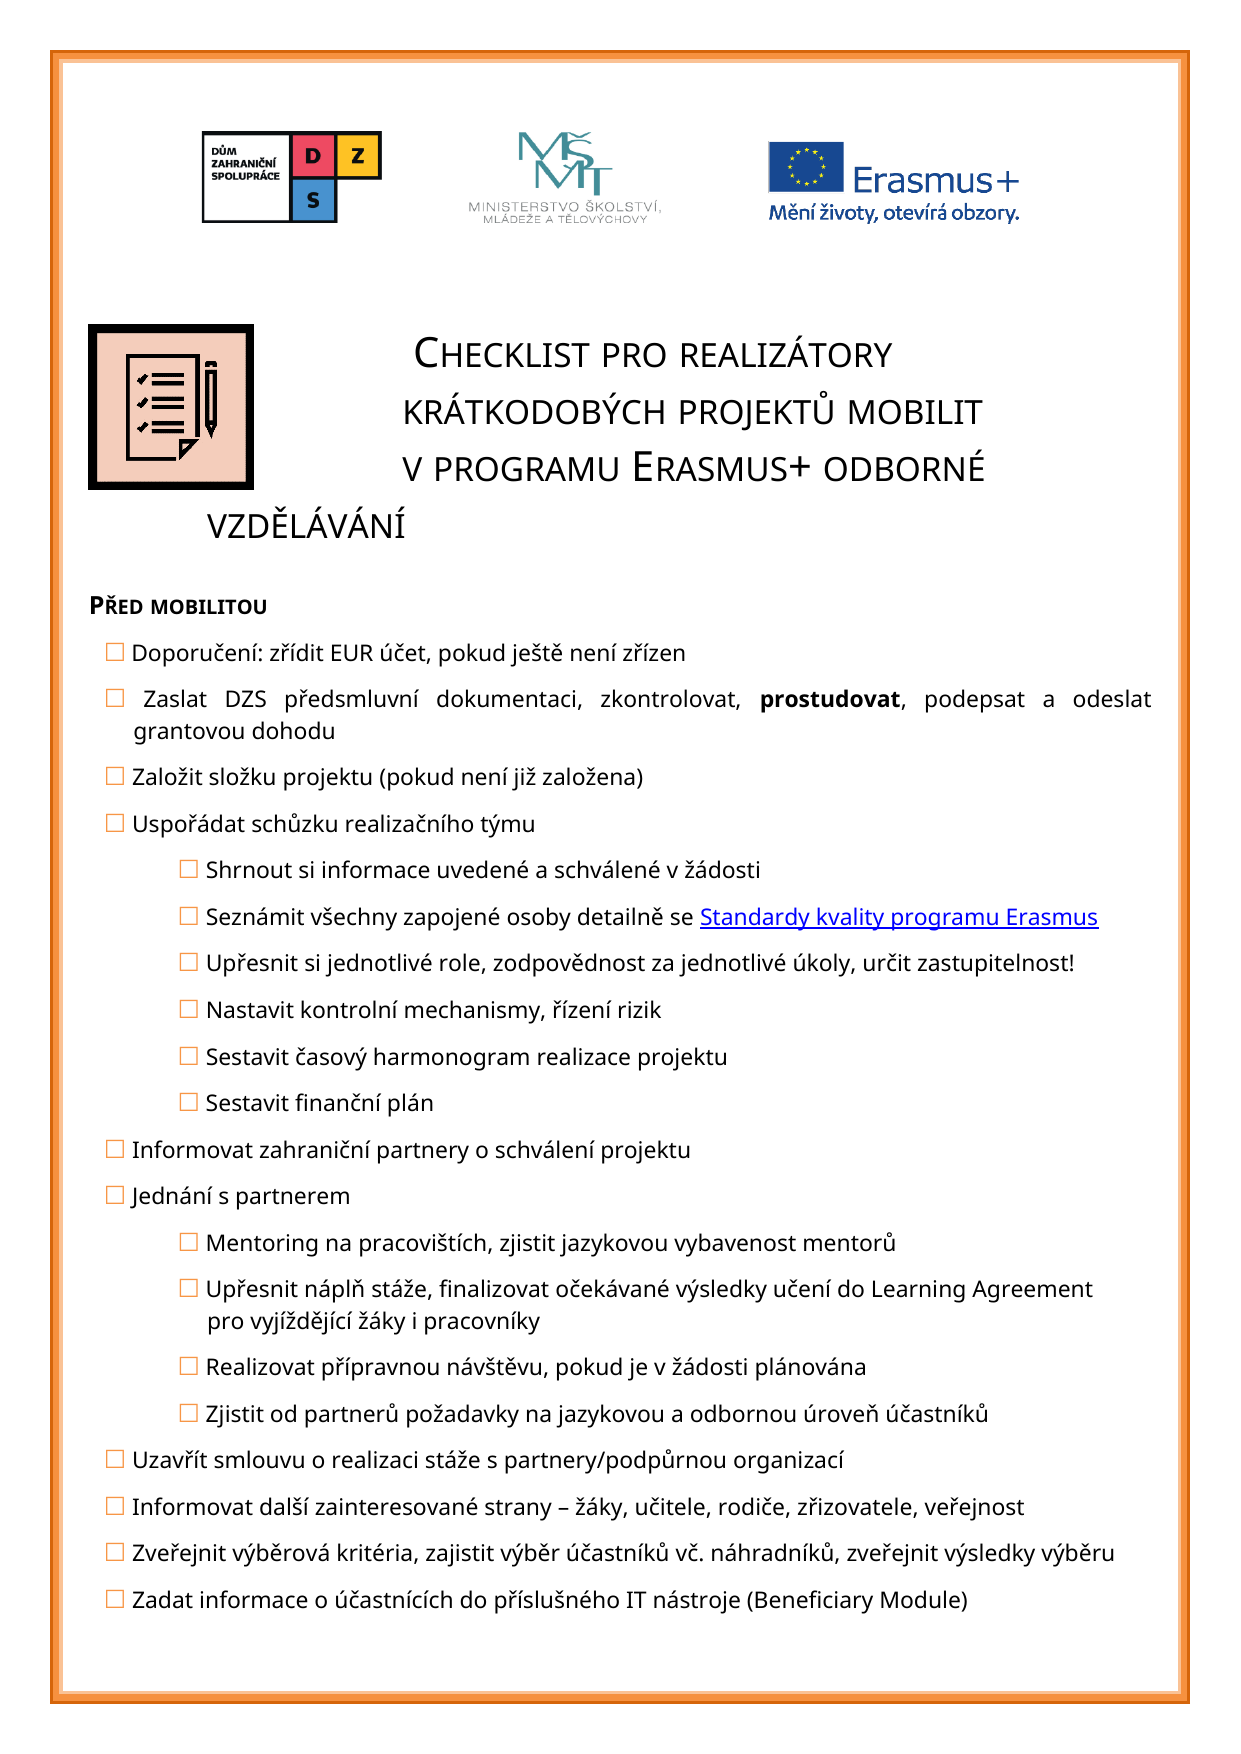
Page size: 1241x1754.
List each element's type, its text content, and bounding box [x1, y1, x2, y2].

text Jednání s partnerem [103, 1178, 1152, 1212]
text Realizovat přípravnou návštěvu, pokud je v žádosti plánována [177, 1349, 1152, 1383]
text Sestavit finanční plán [177, 1085, 1152, 1119]
text Mentoring na pracovištích, zjistit jazykovou vybavenost mentorů [177, 1224, 1152, 1258]
subtitle Před mobilitou [89, 588, 1152, 622]
text Uspořádat schůzku realizačního týmu [103, 805, 1152, 839]
text Nastavit kontrolní mechanismy, řízení rizik [177, 992, 1152, 1026]
picture [743, 118, 1041, 239]
text Zjistit od partnerů požadavky na jazykovou a odbornou úroveň účastníků [177, 1395, 1152, 1429]
text Checklist pro realizátory krátkodobých projektů mobilit v programu Erasmus+ odborné vzdělávání [207, 323, 1152, 550]
text Upřesnit si jednotlivé role, zodpovědnost za jednotlivé úkoly, určit zastupitelnost! [177, 945, 1152, 979]
text Informovat zahraniční partnery o schválení projektu [103, 1131, 1152, 1165]
text Uzavřít smlouvu o realizaci stáže s partnery/podpůrnou organizací [103, 1442, 1152, 1476]
text Zaslat DZS předsmluvní dokumentaci, zkontrolovat, prostudovat, podepsat a odeslat grantovou dohodu [103, 681, 1152, 746]
text Upřesnit náplň stáže, finalizovat očekávané výsledky učení do Learning Agreement pro vyjíždějící žáky i pracovníky [177, 1271, 1152, 1336]
text Zadat informace o účastnících do příslušného IT nástroje (Beneficiary Module) [103, 1582, 1152, 1616]
text Informovat další zainteresované strany – žáky, učitele, rodiče, zřizovatele, veřejnost [103, 1488, 1152, 1523]
text Doporučení: zřídit EUR účet, pokud ještě není zřízen [103, 634, 1152, 668]
picture [200, 131, 675, 223]
text Založit složku projektu (pokud není již založena) [103, 759, 1152, 793]
text Seznámit všechny zapojené osoby detailně se Standardy kvality programu Erasmus [177, 898, 1152, 933]
text Zveřejnit výběrová kritéria, zajistit výběr účastníků vč. náhradníků, zveřejnit výsledky výběru [103, 1535, 1152, 1569]
text Shrnout si informace uvedené a schválené v žádosti [177, 852, 1152, 886]
text Sestavit časový harmonogram realizace projektu [177, 1038, 1152, 1072]
